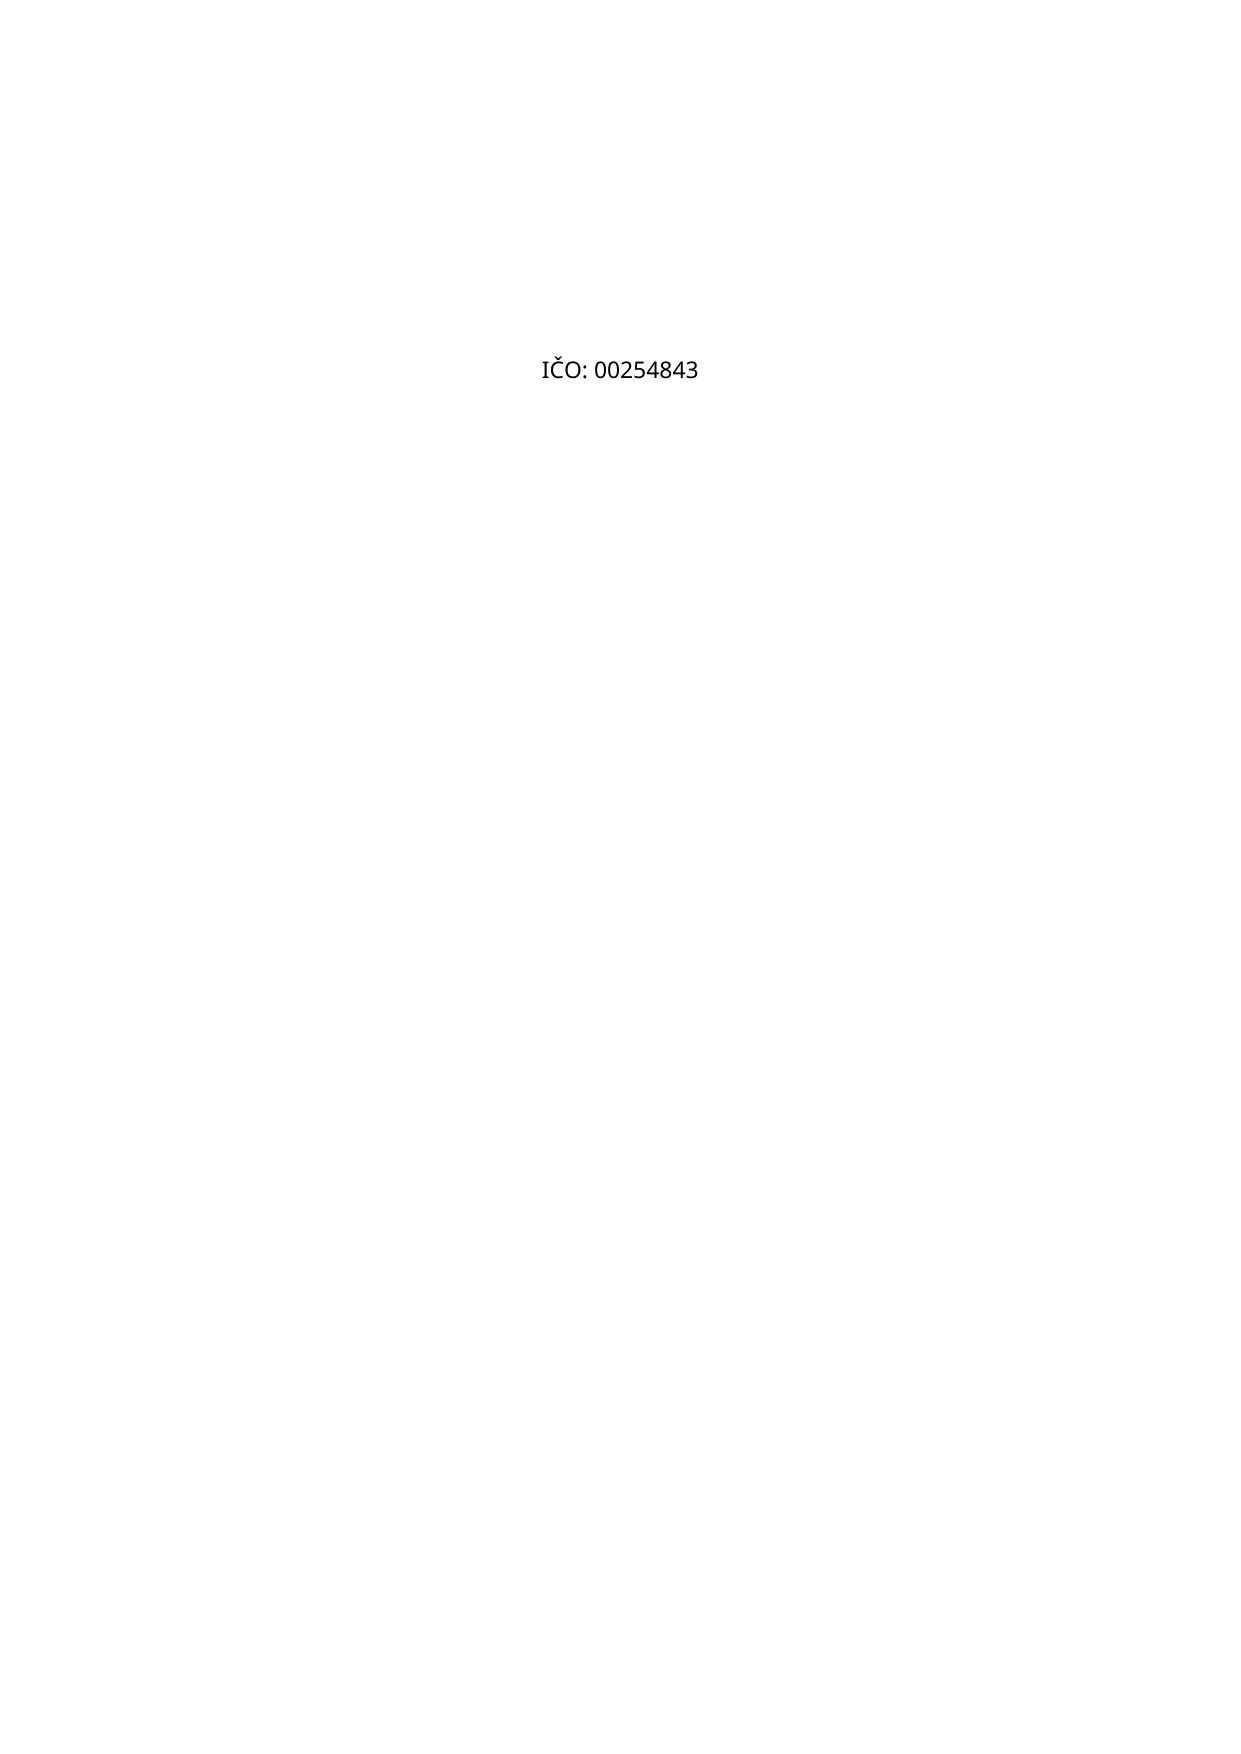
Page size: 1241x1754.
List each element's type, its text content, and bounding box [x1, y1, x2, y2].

text IČO: 00254843 [148, 354, 1092, 386]
